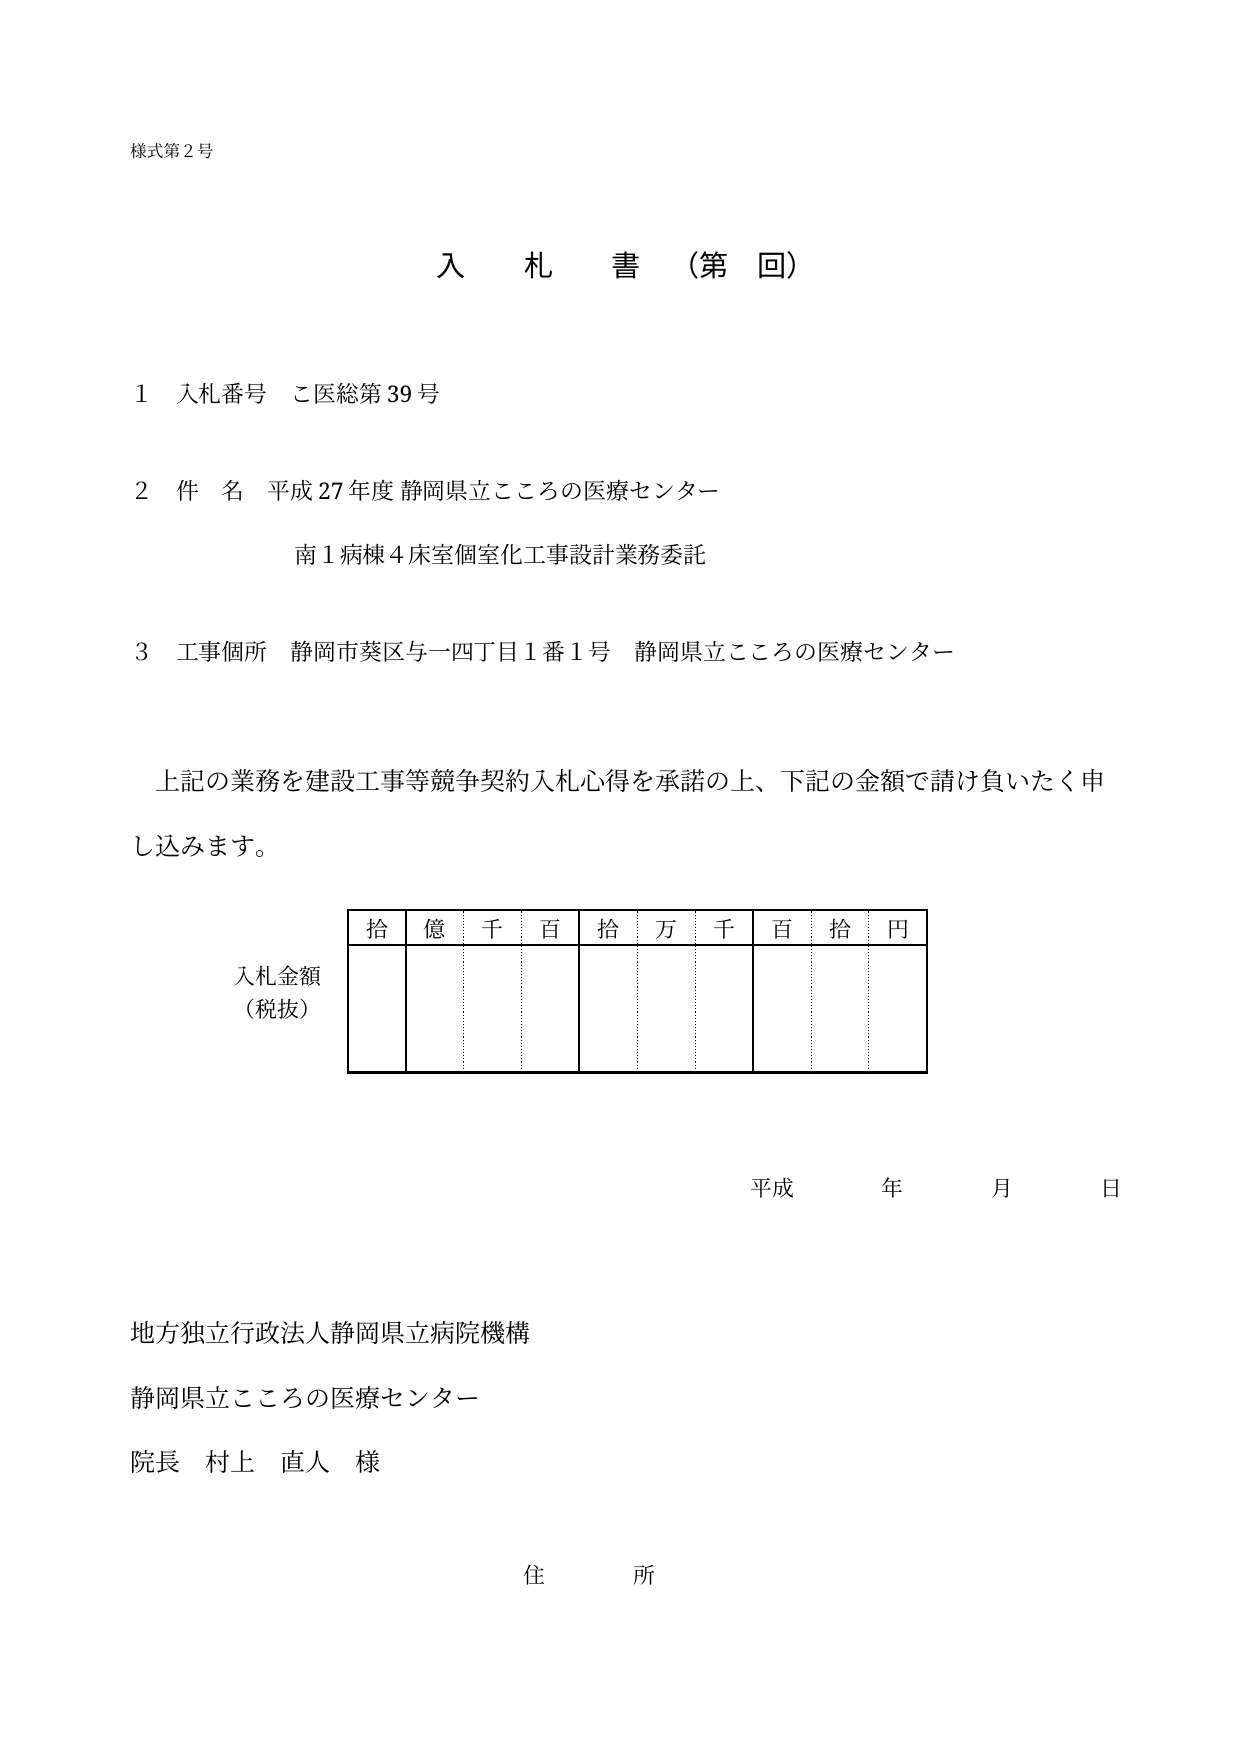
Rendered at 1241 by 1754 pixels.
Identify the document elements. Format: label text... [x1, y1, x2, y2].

table_cell [869, 946, 926, 1071]
table_cell [580, 946, 637, 1071]
table_header 万 [637, 911, 695, 944]
text １ 入札番号 こ医総第39号 [130, 360, 1122, 425]
text 地方独立行政法人静岡県立病院機構 [130, 1299, 1122, 1364]
table_cell [637, 946, 695, 1071]
text ２ 件名 平成27年度 静岡県立こころの医療センター [130, 457, 1122, 522]
table_cell [695, 946, 752, 1071]
text 住 所 [130, 1558, 1122, 1590]
table_header 千 [695, 911, 752, 944]
text 院長 村上 直人 様 [130, 1429, 1122, 1493]
table_header 百 [521, 911, 578, 944]
text ３ 工事個所 静岡市葵区与一四丁目１番１号 静岡県立こころの医療センター [130, 619, 1122, 683]
table_header 拾 [349, 911, 405, 944]
table_cell [754, 946, 811, 1071]
table_cell [349, 946, 405, 1071]
table_header 円 [869, 911, 926, 944]
text 南１病棟４床室個室化工事設計業務委託 [294, 522, 1122, 586]
table_cell [407, 946, 463, 1071]
table_header 億 [407, 911, 463, 944]
table_cell [811, 946, 869, 1071]
table_header 百 [754, 911, 811, 944]
text 静岡県立こころの医療センター [130, 1364, 1122, 1429]
table_cell [464, 946, 521, 1071]
table_header 千 [464, 911, 521, 944]
text 入 札 書 （第 回） [130, 231, 1122, 296]
table_cell [521, 946, 578, 1071]
table_header 拾 [811, 911, 869, 944]
text 様式第２号 [130, 134, 1122, 167]
table_header 拾 [580, 911, 637, 944]
text 平成 年 月 日 [130, 1170, 1122, 1203]
table_header 入札金額 （税抜） [206, 909, 347, 1071]
text 上記の業務を建設工事等競争契約入札心得を承諾の上、下記の金額で請け負いたく申し込みます。 [130, 748, 1122, 877]
